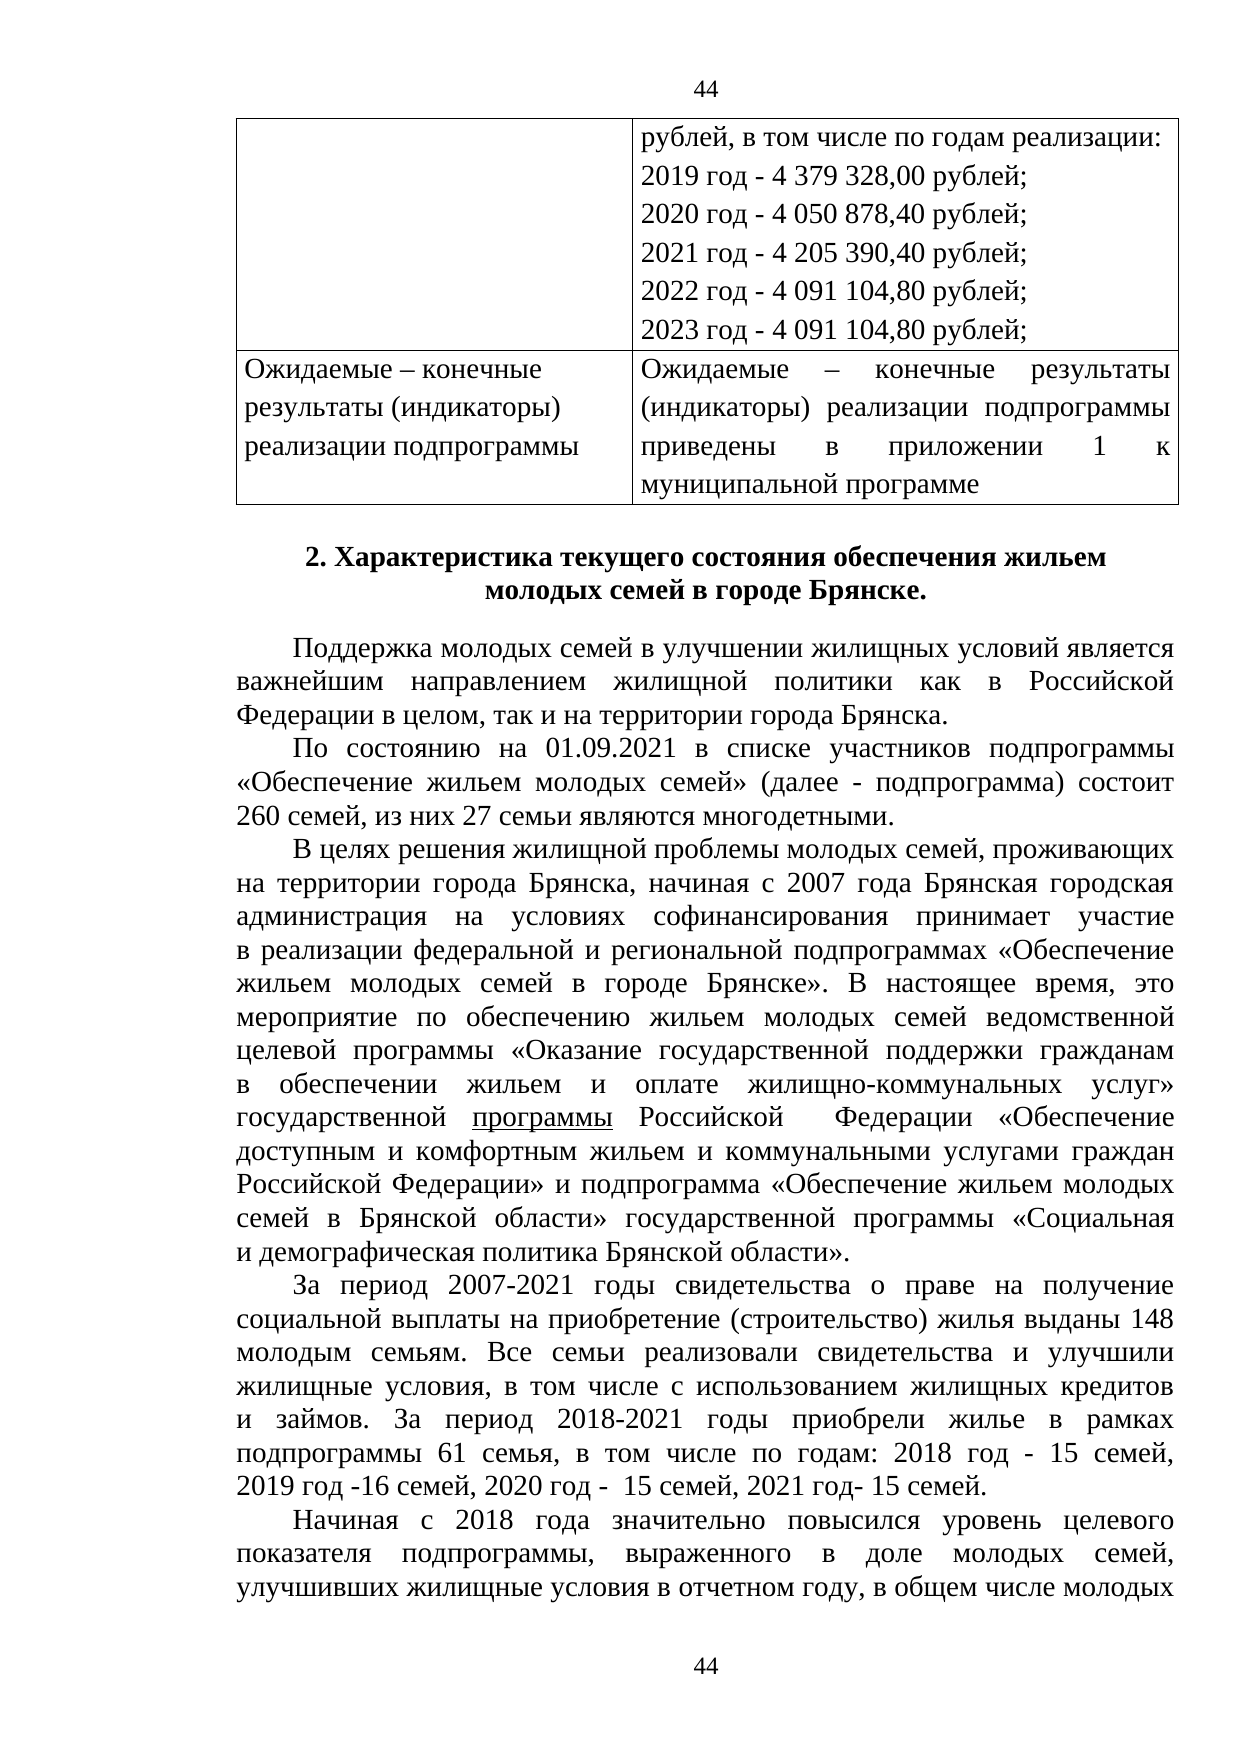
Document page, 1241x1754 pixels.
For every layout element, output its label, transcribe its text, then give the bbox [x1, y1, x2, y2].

text молодых семей в городе Брянске. [236, 572, 1175, 606]
table_cell Ожидаемые – конечные результаты (индикаторы) реализации подпрограммы [237, 351, 632, 504]
text Поддержка молодых семей в улучшении жилищных условий является важнейшим направлением жилищной политики как в Российской Федерации в целом, так и на территории города Брянска. [236, 630, 1175, 731]
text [236, 1502, 1175, 1603]
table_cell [237, 119, 632, 350]
text В целях решения жилищной проблемы молодых семей, проживающих на территории города Брянска, начиная с 2007 года Брянская городская администрация на условиях софинансирования принимает участие в реализации федеральной и региональной подпрограммах «Обеспечение жильем молодых семей в городе Брянске». В настоящее время, это мероприятие по обеспечению жильем молодых семей ведомственной целевой программы «Оказание государственной поддержки гражданам в обеспечении жильем и оплате жилищно-коммунальных услуг» государственной программы Российской Федерации «Обеспечение доступным и комфортным жильем и коммунальными услугами граждан Российской Федерации» и подпрограмма «Обеспечение жильем молодых семей в Брянской области» государственной программы «Социальная и демографическая политика Брянской области». [236, 831, 1175, 1267]
text 2. Характеристика текущего состояния обеспечения жильем [236, 539, 1175, 572]
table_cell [633, 119, 1178, 350]
text По состоянию на 01.09.2021 в списке участников подпрограммы «Обеспечение жильем молодых семей» (далее - подпрограмма) состоит 260 семей, из них 27 семьи являются многодетными. [236, 731, 1175, 831]
table_cell Ожидаемые – конечные результаты (индикаторы) реализации подпрограммы приведены в приложении 1 к муниципальной программе [633, 351, 1178, 504]
text За период 2007-2021 годы свидетельства о праве на получение социальной выплаты на приобретение (строительство) жилья выданы 148 молодым семьям. Все семьи реализовали свидетельства и улучшили жилищные условия, в том числе с использованием жилищных кредитов и займов. За период 2018-2021 годы приобрели жилье в рамках подпрограммы 61 семья, в том числе по годам: 2018 год - 15 семей, 2019 год -16 семей, 2020 год - 15 семей, 2021 год- 15 семей. [236, 1267, 1175, 1502]
